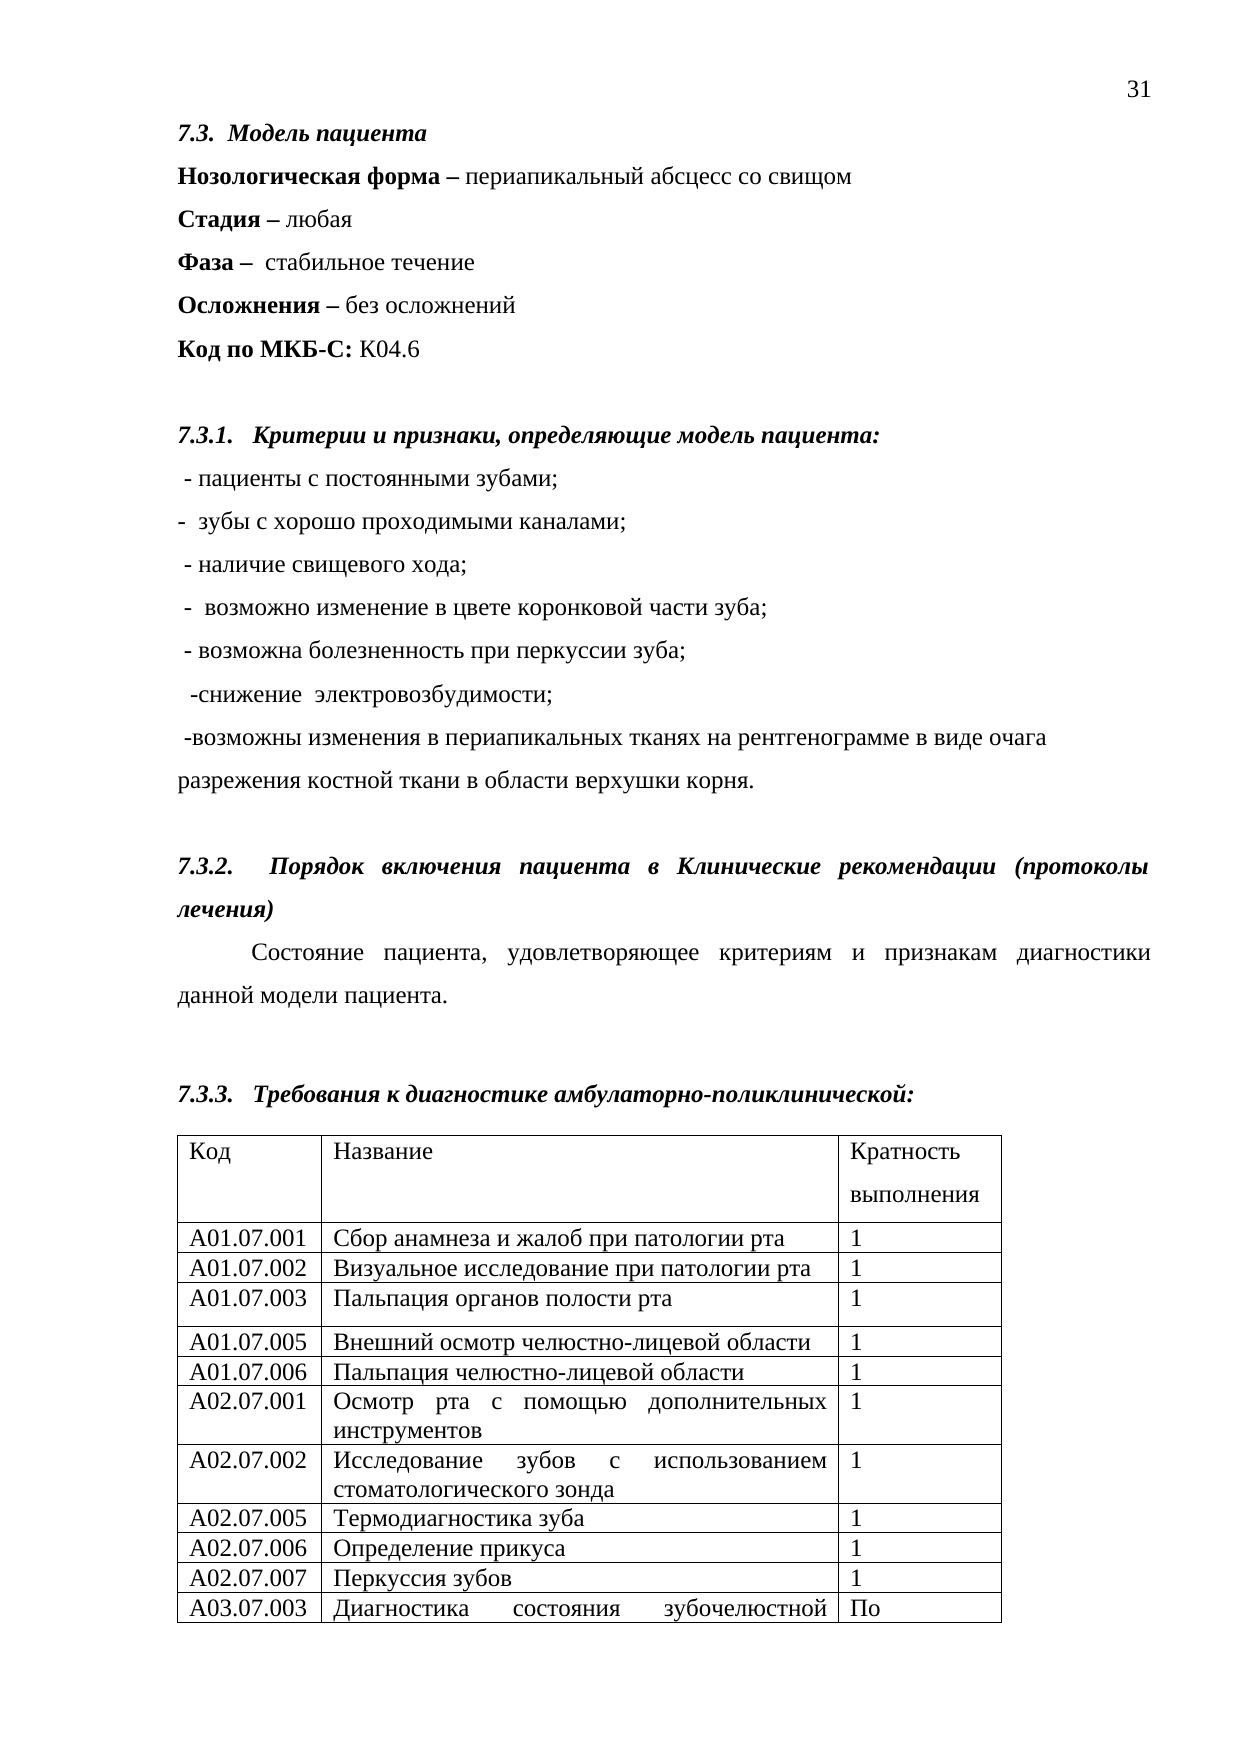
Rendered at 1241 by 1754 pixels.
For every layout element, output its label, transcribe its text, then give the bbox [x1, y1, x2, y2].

table_header Кратность выполнения [839, 1136, 1001, 1222]
table_cell А01.07.005 [178, 1327, 321, 1356]
table_header Код [178, 1136, 321, 1222]
table_cell Термодиагностика зуба [322, 1504, 838, 1532]
table_cell 1 [839, 1533, 1001, 1562]
table_cell Перкуссия зубов [322, 1563, 838, 1592]
table_cell А01.07.003 [178, 1283, 321, 1326]
table_cell 1 [839, 1386, 1001, 1444]
text -возможны изменения в периапикальных тканях на рентгенограмме в виде очага разрежения костной ткани в области верхушки корня. [177, 722, 1152, 794]
text Состояние пациента, удовлетворяющее критериям и признакам диагностики данной модели пациента. [177, 937, 1152, 1009]
table_cell А02.07.006 [178, 1533, 321, 1562]
table_cell А02.07.007 [178, 1563, 321, 1592]
table_cell А01.07.001 [178, 1223, 321, 1252]
text 7.3. Модель пациента Нозологическая форма – периапикальный абсцесс со свищом [177, 118, 1152, 190]
text - возможна болезненность при перкуссии зуба; [177, 636, 1152, 664]
text Фаза – стабильное течение [177, 247, 1152, 276]
table_cell 1 [839, 1357, 1001, 1385]
table_cell А01.07.002 [178, 1253, 321, 1282]
table_cell Пальпация органов полости рта [322, 1283, 838, 1326]
text - пациенты с постоянными зубами; [177, 463, 1152, 492]
table_cell А01.07.006 [178, 1357, 321, 1385]
table_cell А03.07.003 [178, 1593, 321, 1622]
table_cell 1 [839, 1223, 1001, 1252]
table_cell Внешний осмотр челюстно-лицевой области [322, 1327, 838, 1356]
table_cell Пальпация челюстно-лицевой области [322, 1357, 838, 1385]
table_cell 1 [839, 1563, 1001, 1592]
table_cell Осмотр рта с помощью дополнительных инструментов [322, 1386, 838, 1444]
table_cell 1 [839, 1445, 1001, 1502]
table_cell 1 [839, 1253, 1001, 1282]
text Осложнения – без осложнений [177, 291, 1152, 319]
text 7.3.2. Порядок включения пациента в Клинические рекомендации (протоколы лечения) [177, 851, 1152, 923]
list Требования к диагностике амбулаторно-поликлинической: [177, 1079, 1152, 1108]
table_cell Исследование зубов с использованием стоматологического зонда [322, 1445, 838, 1502]
text - возможно изменение в цвете коронковой части зуба; [177, 592, 1152, 621]
table_cell А02.07.002 [178, 1445, 321, 1502]
table_cell Определение прикуса [322, 1533, 838, 1562]
list Критерии и признаки, определяющие модель пациента: [177, 420, 1152, 449]
table_cell 1 [839, 1327, 1001, 1356]
table_header Название [322, 1136, 838, 1222]
table_cell Сбор анамнеза и жалоб при патологии рта [322, 1223, 838, 1252]
table_cell А02.07.005 [178, 1504, 321, 1532]
table_cell По потребности [839, 1593, 1001, 1622]
table_cell 1 [839, 1504, 1001, 1532]
table_cell 1 [839, 1283, 1001, 1326]
text - зубы с хорошо проходимыми каналами; [177, 506, 1152, 535]
text Код по МКБ-С: К04.6 [177, 334, 1152, 362]
text - наличие свищевого хода; [177, 549, 1152, 578]
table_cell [322, 1593, 838, 1622]
table_cell Визуальное исследование при патологии рта [322, 1253, 838, 1282]
text -снижение электровозбудимости; [177, 679, 1152, 707]
table_cell А02.07.001 [178, 1386, 321, 1444]
text Стадия – любая [177, 204, 1152, 233]
